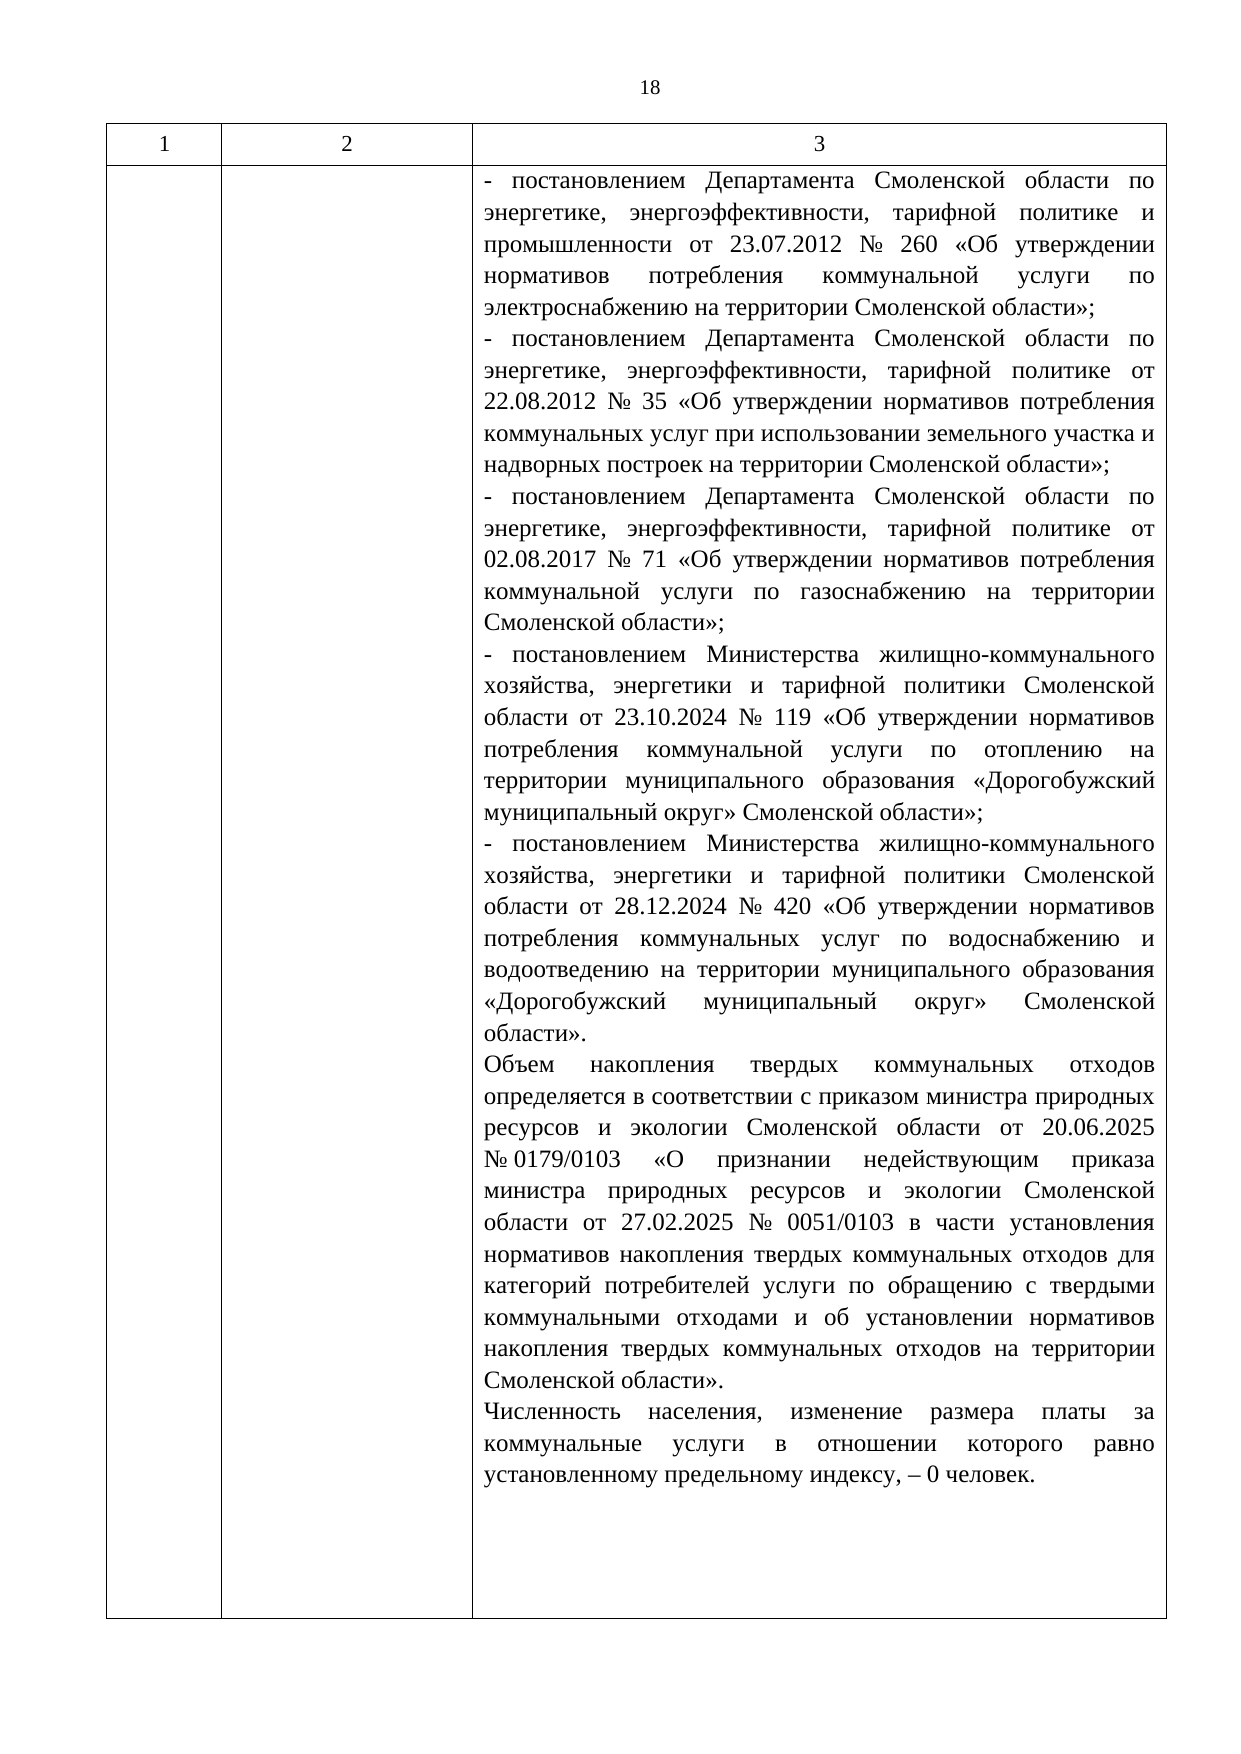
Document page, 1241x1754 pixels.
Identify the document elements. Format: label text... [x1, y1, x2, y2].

table_cell 2 [222, 124, 472, 164]
table_cell [222, 166, 472, 1617]
table_cell - постановлением Департамента Смоленской области по энергетике, энергоэффективности, тарифной политике и промышленности от 23.07.2012 № 260 «Об утверждении нормативов потребления коммунальной услуги по электроснабжению на территории Смоленской области»; - постановлением Департамента Смоленской области по энергетике, энергоэффективности, тарифной политике от 22.08.2012 № 35 «Об утверждении нормативов потребления коммунальных услуг при использовании земельного участка и надворных построек на территории Смоленской области»; - постановлением Департамента Смоленской области по энергетике, энергоэффективности, тарифной политике от 02.08.2017 № 71 «Об утверждении нормативов потребления коммунальной услуги по газоснабжению на территории Смоленской области»; - постановлением Министерства жилищно-коммунального хозяйства, энергетики и тарифной политики Смоленской области от 23.10.2024 № 119 «Об утверждении нормативов потребления коммунальной услуги по отоплению на территории муниципального образования «Дорогобужский муниципальный округ» Смоленской области»; - постановлением Министерства жилищно-коммунального хозяйства, энергетики и тарифной политики Смоленской области от 28.12.2024 № 420 «Об утверждении нормативов потребления коммунальных услуг по водоснабжению и водоотведению на территории муниципального образования «Дорогобужский муниципальный округ» Смоленской области». Объем накопления твердых коммунальных отходов определяется в соответствии с приказом министра природных ресурсов и экологии Смоленской области от 20.06.2025 № 0179/0103 «О признании недействующим приказа министра природных ресурсов и экологии Смоленской области от 27.02.2025 № 0051/0103 в части установления нормативов накопления твердых коммунальных отходов для категорий потребителей услуги по обращению с твердыми коммунальными отходами и об установлении нормативов накопления твердых коммунальных отходов на территории Смоленской области». Численность населения, изменение размера платы за коммунальные услуги в отношении которого равно установленному предельному индексу, – 0 человек. [473, 166, 1166, 1617]
table_cell 1 [107, 124, 221, 164]
table_cell 3 [473, 124, 1166, 164]
table_cell [107, 166, 221, 1617]
